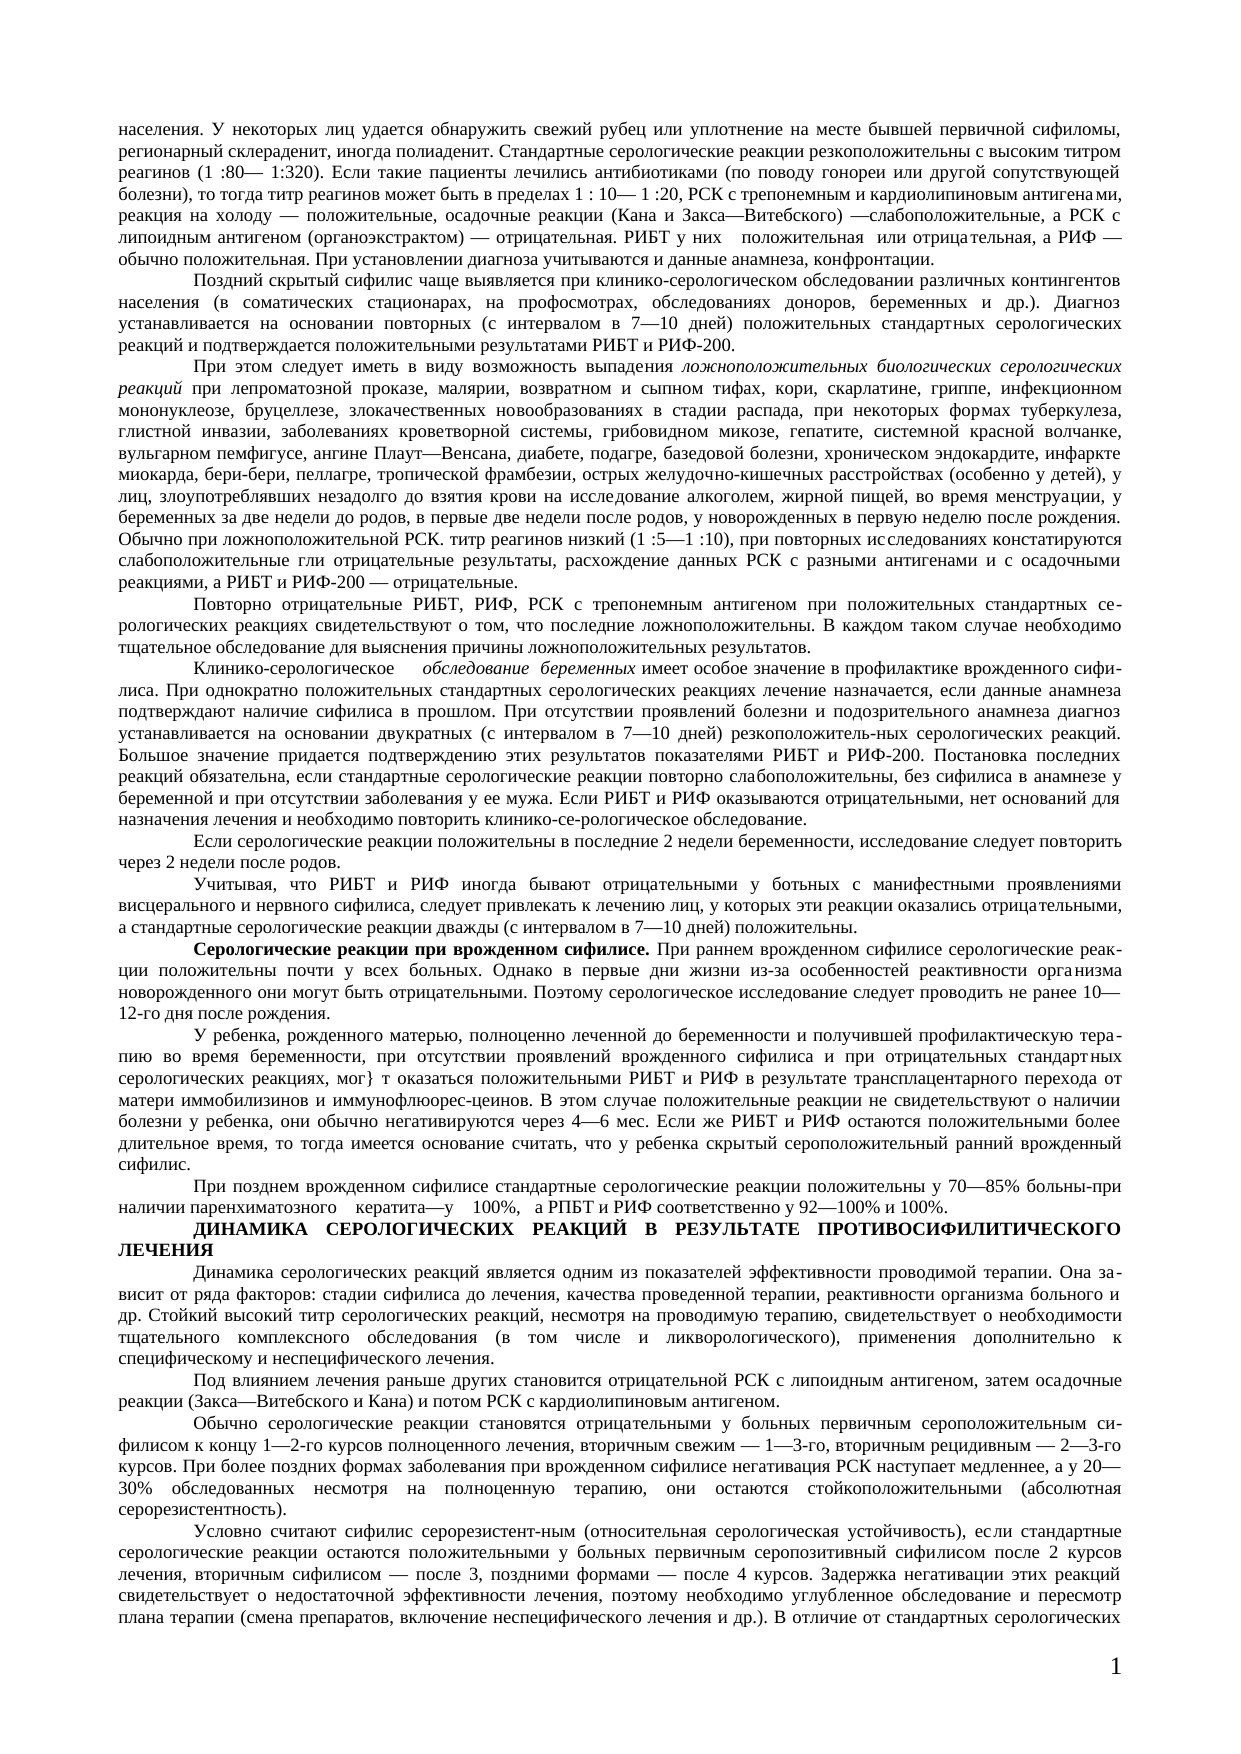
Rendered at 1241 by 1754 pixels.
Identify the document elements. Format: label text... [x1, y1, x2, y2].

text Динамика серологических реакций является одним из показателей эффективности проводимой терапии. Она зависит от ряда факторов: стадии сифилиса до лечения, качества проведенной терапии, реактивности организма больного и др. Стойкий высокий титр серологических реакций, несмотря на проводимую терапию, свидетельствует о необходимости тщательного комплексного обследования (в том числе и ликворологического), применения дополнительно к специфическому и неспецифического лечения. [118, 1261, 1122, 1369]
text При позднем врожденном сифилисе стандартные серологические реакции положительны у 70—85% больны-при наличии паренхиматозного кератита—у 100%, а РПБТ и РИФ соответственно у 92—100% и 100%. [118, 1175, 1122, 1218]
text При этом следует иметь в виду возможность выпадения ложноположительных биологических серологических реакций при лепроматозной проказе, малярии, возвратном и сыпном тифах, кори, скарлатине, гриппе, инфекционном мононуклеозе, бруцеллезе, злокачественных новообразованиях в стадии распада, при некоторых формах туберкулеза, глистной инвазии, заболеваниях кроветворной системы, грибовидном микозе, гепатите, системной красной волчанке, вульгарном пемфигусе, ангине Плаут—Венсана, диабете, подагре, базедовой болезни, хроническом эндокардите, инфаркте миокарда, бери-бери, пеллагре, тропической фрамбезии, острых желудочно-кишечных расстройствах (особенно у детей), у лиц, злоупотреблявших незадолго до взятия крови на исследование алкоголем, жирной пищей, во время менструации, у беременных за две недели до родов, в первые две недели после родов, у новорожденных в первую неделю после рождения. Обычно при ложноположительной РСК. титр реагинов низкий (1 :5—1 :10), при повторных исследованиях констатируются слабоположительные гли отрицательные результаты, расхождение данных РСК с разными антигенами и с осадочными реакциями, а РИБТ и РИФ-200 — отрицательные. [118, 355, 1122, 592]
text Обычно серологические реакции становятся отрицательными у больных первичным сероположительным сифилисом к концу 1—2-го курсов полноценного лечения, вторичным свежим — 1—3-го, вторичным рецидивным — 2—3-го курсов. При более поздних формах заболевания при врожденном сифилисе негативация РСК наступает медленнее, а у 20—30% обследованных несмотря на полноценную терапию, они остаются стойкоположительными (абсолютная серорезистентность). [118, 1412, 1122, 1520]
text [118, 1520, 1122, 1627]
text Учитывая, что РИБТ и РИФ иногда бывают отрицательными у ботьных с манифестными проявлениями висцерального и нервного сифилиса, следует привлекать к лечению лиц, у которых эти реакции оказались отрицательными, а стандартные серологические реакции дважды (с интервалом в 7—10 дней) положительны. [118, 873, 1122, 937]
text Поздний скрытый сифилис чаще выявляется при клинико-серологическом обследовании различных контингентов населения (в соматических стационарах, на профосмотрах, обследованиях доноров, беременных и др.). Диагноз устанавливается на основании повторных (с интервалом в 7—10 дней) положительных стандартных серологических реакций и подтверждается положительными результатами РИБТ и РИФ-200. [118, 269, 1122, 355]
text У ребенка, рожденного матерью, полноценно леченной до беременности и получившей профилактическую терапию во время беременности, при отсутствии проявлений врожденного сифилиса и при отрицательных стандартных серологических реакциях, мог} т оказаться положительными РИБТ и РИФ в результате трансплацентарного перехода от матери иммобилизинов и иммунофлюорес-цеинов. В этом случае положительные реакции не свидетельствуют о наличии болезни у ребенка, они обычно негативируются через 4—6 мес. Если же РИБТ и РИФ остаются положительными более длительное время, то тогда имеется основание считать, что у ребенка скрытый сероположительный ранний врожденный сифилис. [118, 1024, 1122, 1175]
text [118, 118, 1122, 269]
text Повторно отрицательные РИБТ, РИФ, РСК с трепонемным антигеном при положительных стандартных серологических реакциях свидетельствуют о том, что последние ложноположительны. В каждом таком случае необходимо тщательное обследование для выяснения причины ложноположительных результатов. [118, 592, 1122, 657]
text Серологические реакции при врожденном сифилисе. При раннем врожденном сифилисе серологические реакции положительны почти у всех больных. Однако в первые дни жизни из-за особенностей реактивности организма новорожденного они могут быть отрицательными. Поэтому серологическое исследование следует проводить не ранее 10—12-го дня после рождения. [118, 937, 1122, 1024]
text Под влиянием лечения раньше других становится отрицательной РСК с липоидным антигеном, затем осадочные реакции (Закса—Витебского и Кана) и потом РСК с кардиолипиновым антигеном. [118, 1369, 1122, 1412]
text ДИНАМИКА СЕРОЛОГИЧЕСКИХ РЕАКЦИЙ В РЕЗУЛЬТАТЕ ПРОТИВОСИФИЛИТИЧЕСКОГО ЛЕЧЕНИЯ [118, 1218, 1122, 1261]
text Клинико-серологическое обследование беременных имеет особое значение в профилактике врожденного сифилиса. При однократно положительных стандартных серологических реакциях лечение назначается, если данные анамнеза подтверждают наличие сифилиса в прошлом. При отсутствии проявлений болезни и подозрительного анамнеза диагноз устанавливается на основании двукратных (с интервалом в 7—10 дней) резкоположитель-ных серологических реакций. Большое значение придается подтверждению этих результатов показателями РИБТ и РИФ-200. Постановка последних реакций обязательна, если стандартные серологические реакции повторно слабоположительны, без сифилиса в анамнезе у беременной и при отсутствии заболевания у ее мужа. Если РИБТ и РИФ оказываются отрицательными, нет оснований для назначения лечения и необходимо повторить клинико-се-рологическое обследование. [118, 657, 1122, 830]
text Если серологические реакции положительны в последние 2 недели беременности, исследование следует повторить через 2 недели после родов. [118, 830, 1122, 873]
